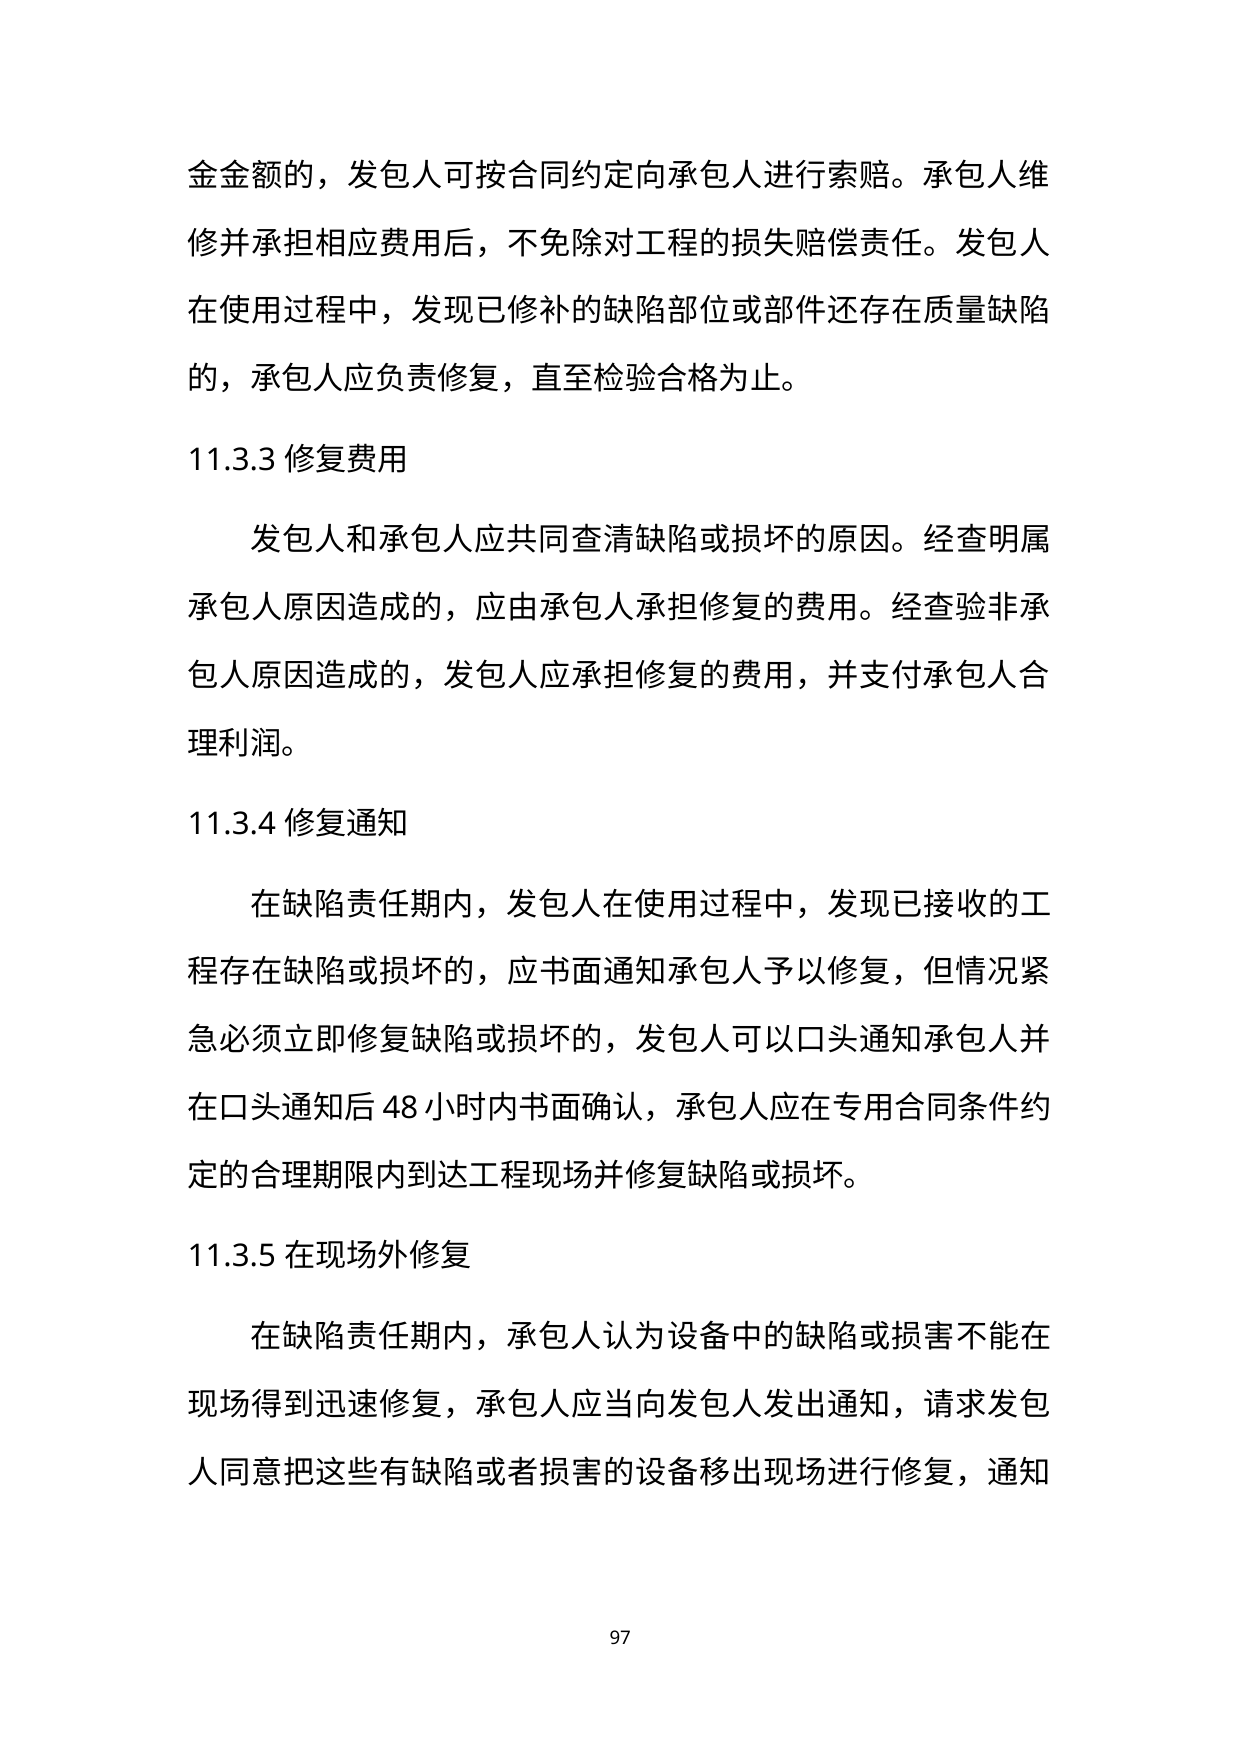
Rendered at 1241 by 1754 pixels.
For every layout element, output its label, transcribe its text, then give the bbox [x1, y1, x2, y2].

list 11.3.4 修复通知 [187, 798, 1053, 843]
text 发包人和承包人应共同查清缺陷或损坏的原因。经查明属承包人原因造成的，应由承包人承担修复的费用。经查验非承包人原因造成的，发包人应承担修复的费用，并支付承包人合理利润。 [187, 514, 1053, 763]
text 在缺陷责任期内，发包人在使用过程中，发现已接收的工程存在缺陷或损坏的，应书面通知承包人予以修复，但情况紧急必须立即修复缺陷或损坏的，发包人可以口头通知承包人并在口头通知后48小时内书面确认，承包人应在专用合同条件约定的合理期限内到达工程现场并修复缺陷或损坏。 [187, 879, 1053, 1195]
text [187, 150, 1053, 399]
list 11.3.5 在现场外修复 [187, 1231, 1053, 1276]
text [187, 1311, 1053, 1492]
list 11.3.3 修复费用 [187, 434, 1053, 479]
